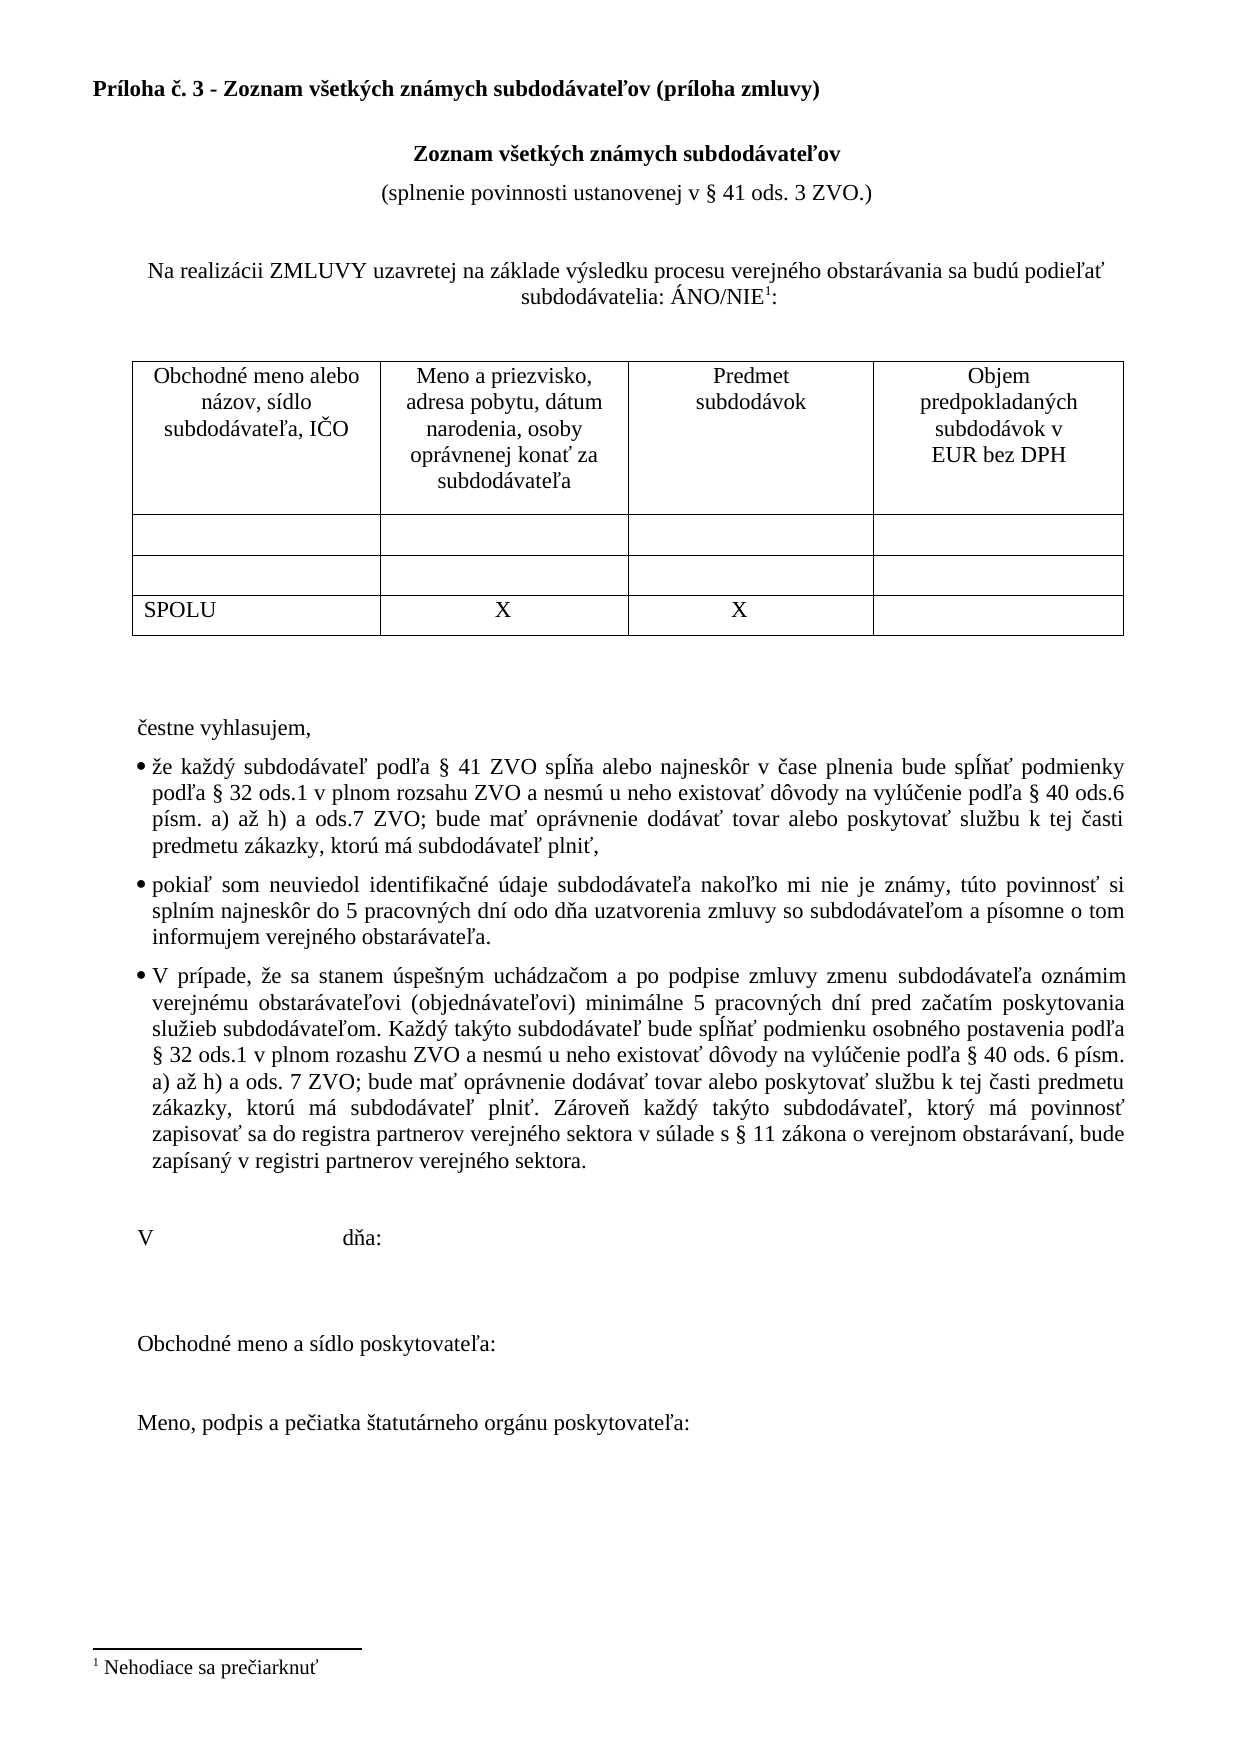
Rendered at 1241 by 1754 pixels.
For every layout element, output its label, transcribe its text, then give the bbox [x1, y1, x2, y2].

table_cell [874, 556, 1123, 595]
table_cell [629, 515, 873, 555]
list V prípade, že sa stanem úspešným uchádzačom a po podpise zmluvy zmenu subdodávateľa oznámim verejnému obstarávateľovi (objednávateľovi) minimálne 5 pracovných dní pred začatím poskytovania služieb subdodávateľom. Každý takýto subdodávateľ bude spĺňať podmienku osobného postavenia podľa § 32 ods.1 v plnom rozashu ZVO a nesmú u neho existovať dôvody na vylúčenie podľa § 40 ods. 6 písm. a) až h) a ods. 7 ZVO; bude mať oprávnenie dodávať tovar alebo poskytovať službu k tej časti predmetu zákazky, ktorú má subdodávateľ plniť. Zároveň každý takýto subdodávateľ, ktorý má povinnosť zapisovať sa do registra partnerov verejného sektora v súlade s § 11 zákona o verejnom obstarávaní, bude zapísaný v registri partnerov verejného sektora. [137, 962, 1126, 1173]
table_header Objem predpokladaných subdodávok v EUR bez DPH [874, 362, 1123, 514]
table_header Meno a priezvisko, adresa pobytu, dátum narodenia, osoby oprávnenej konať za subdodávateľa [381, 362, 628, 514]
table_cell [133, 515, 380, 555]
text Príloha č. 3 - Zoznam všetkých známych subdodávateľov (príloha zmluvy) [93, 75, 1167, 101]
table_header Obchodné meno alebo názov, sídlo subdodávateľa, IČO [133, 362, 380, 514]
text (splnenie povinnosti ustanovenej v § 41 ods. 3 ZVO.) [87, 179, 1167, 205]
table_cell X [381, 596, 628, 635]
text Meno, podpis a pečiatka štatutárneho orgánu poskytovateľa: [137, 1409, 1167, 1435]
table_cell [381, 556, 628, 595]
list pokiaľ som neuviedol identifikačné údaje subdodávateľa nakoľko mi nie je známy, túto povinnosť si splním najneskôr do 5 pracovných dní odo dňa uzatvorenia zmluvy so subdodávateľom a písomne o tom informujem verejného obstarávateľa. [137, 871, 1126, 950]
table_cell SPOLU [133, 596, 380, 635]
table_cell [874, 596, 1123, 635]
table_cell [874, 515, 1123, 555]
table_cell X [629, 596, 873, 635]
text Zoznam všetkých známych subdodávateľov [87, 140, 1167, 167]
text Obchodné meno a sídlo poskytovateľa: [137, 1330, 1167, 1356]
text čestne vyhlasujem, [137, 714, 1167, 740]
text V dňa: [137, 1224, 1167, 1251]
text Na realizácii ZMLUVY uzavretej na základe výsledku procesu verejného obstarávania sa budú podieľať subdodávatelia: ÁNO/NIE: [87, 257, 1167, 309]
list že každý subdodávateľ podľa § 41 ZVO spĺňa alebo najneskôr v čase plnenia bude spĺňať podmienky podľa § 32 ods.1 v plnom rozsahu ZVO a nesmú u neho existovať dôvody na vylúčenie podľa § 40 ods.6 písm. a) až h) a ods.7 ZVO; bude mať oprávnenie dodávať tovar alebo poskytovať službu k tej časti predmetu zákazky, ktorú má subdodávateľ plniť, [137, 753, 1126, 858]
table_cell [381, 515, 628, 555]
table_cell [133, 556, 380, 595]
table_cell [629, 556, 873, 595]
table_header Predmet subdodávok [629, 362, 873, 514]
